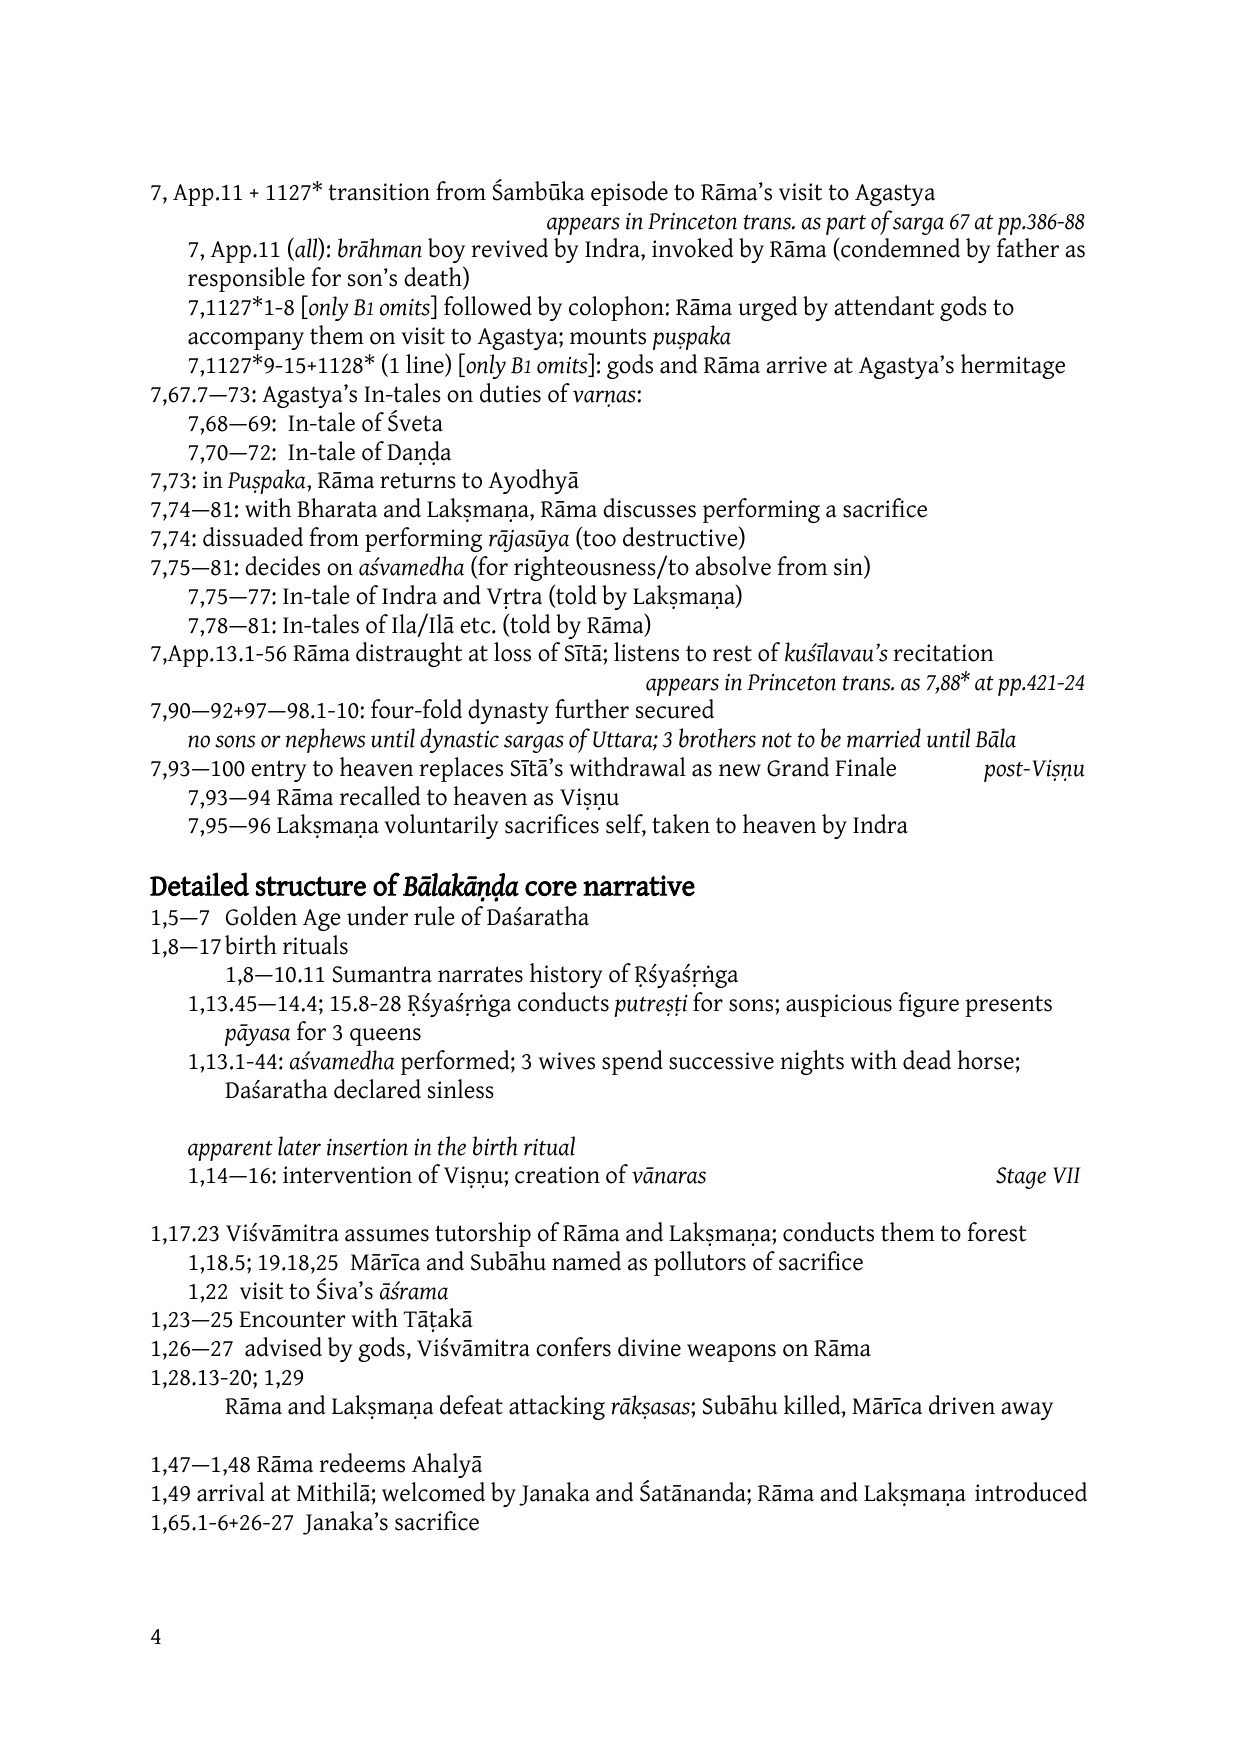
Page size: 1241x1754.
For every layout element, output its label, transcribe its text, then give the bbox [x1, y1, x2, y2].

text 1,8—17 birth rituals [150, 932, 1090, 961]
text 1,13.1-44: aśvamedha performed; 3 wives spend successive nights with dead horse; Daśaratha declared sinless [150, 1047, 1090, 1105]
text 1,65.1-6+26-27 Janaka’s sacrifice [150, 1508, 1090, 1537]
text 1,14—16: intervention of Viṣṇu; creation of vānaras Stage VII [150, 1162, 1090, 1191]
text 1,13.45—14.4; 15.8-28 Ṛśyaśṛṅga conducts putreṣṭi for sons; auspicious figure presents pāyasa for 3 queens [150, 990, 1090, 1047]
text no sons or nephews until dynastic sargas of Uttara; 3 brothers not to be married until Bāla [150, 726, 1090, 754]
text 1,49 arrival at Mithilā; welcomed by Janaka and Śatānanda; Rāma and Lakṣmaṇa introduced [150, 1479, 1090, 1508]
text 7, App.11 + 1127* transition from Śambūka episode to Rāma’s visit to Agastya [150, 179, 1090, 208]
text 1,5—7 Golden Age under rule of Daśaratha [150, 903, 1090, 932]
text 7,93—100 entry to heaven replaces Sītā’s withdrawal as new Grand Finale post-Viṣṇu [150, 754, 1090, 783]
text 1,8—10.11 Sumantra narrates history of Ṛśyaśṛṅga [150, 961, 1090, 990]
text 7,75—77: In-tale of Indra and Vṛtra (told by Lakṣmaṇa) [150, 582, 1090, 611]
text 7,95—96 Lakṣmaṇa voluntarily sacrifices self, taken to heaven by Indra [150, 812, 1090, 869]
text Detailed structure of Bālakāṇḍa core narrative [150, 869, 1090, 903]
text 1,17.23 Viśvāmitra assumes tutorship of Rāma and Lakṣmaṇa; conducts them to forest [150, 1219, 1090, 1248]
text apparent later insertion in the birth ritual [150, 1133, 1090, 1162]
text appears in Princeton trans. as 7,88* at pp.421-24 7,90—92+97—98.1-10: four-fold dynasty further secured [150, 669, 1090, 726]
text 7,74: dissuaded from performing rājasūya (too destructive) [150, 524, 1090, 553]
text 7,1127*9-15+1128* (1 line) [only B1 omits]: gods and Rāma arrive at Agastya’s hermitage [150, 351, 1090, 380]
text 1,47—1,48 Rāma redeems Ahalyā [150, 1450, 1090, 1479]
text 7,68—69: In-tale of Śveta [150, 409, 1090, 438]
text 7,93—94 Rāma recalled to heaven as Viṣṇu [150, 783, 1090, 812]
text 7,App.13.1-56 Rāma distraught at loss of Sītā; listens to rest of kuśīlavau’s recitation [150, 640, 1090, 669]
text 1,28.13-20; 1,29 Rāma and Lakṣmaṇa defeat attacking rākṣasas; Subāhu killed, Mārīca driven away [150, 1364, 1090, 1421]
text 7,1127*1-8 [only B1 omits] followed by colophon: Rāma urged by attendant gods to accompany them on visit to Agastya; mounts puṣpaka [150, 294, 1090, 351]
text 7,70—72: In-tale of Daṇḍa [150, 438, 1090, 467]
text 7,75—81: decides on aśvamedha (for righteousness/to absolve from sin) [150, 553, 1090, 582]
text 1,26—27 advised by gods, Viśvāmitra confers divine weapons on Rāma [150, 1335, 1090, 1364]
text 7,73: in Puṣpaka, Rāma returns to Ayodhyā [150, 467, 1090, 496]
text appears in Princeton trans. as part of sarga 67 at pp.386-88 [150, 208, 1090, 236]
text 7,78—81: In-tales of Ila/Ilā etc. (told by Rāma) [150, 611, 1090, 640]
text 7,67.7—73: Agastya’s In-tales on duties of varṇas: [150, 380, 1090, 409]
text 1,22 visit to Śiva’s āśrama 1,23—25 Encounter with Tāṭakā [150, 1277, 1090, 1335]
text 1,18.5; 19.18,25 Mārīca and Subāhu named as pollutors of sacrifice [150, 1248, 1090, 1277]
text 7,74—81: with Bharata and Lakṣmaṇa, Rāma discusses performing a sacrifice [150, 496, 1090, 524]
text 7, App.11 (all): brāhman boy revived by Indra, invoked by Rāma (condemned by father as responsible for son’s death) [150, 236, 1090, 294]
